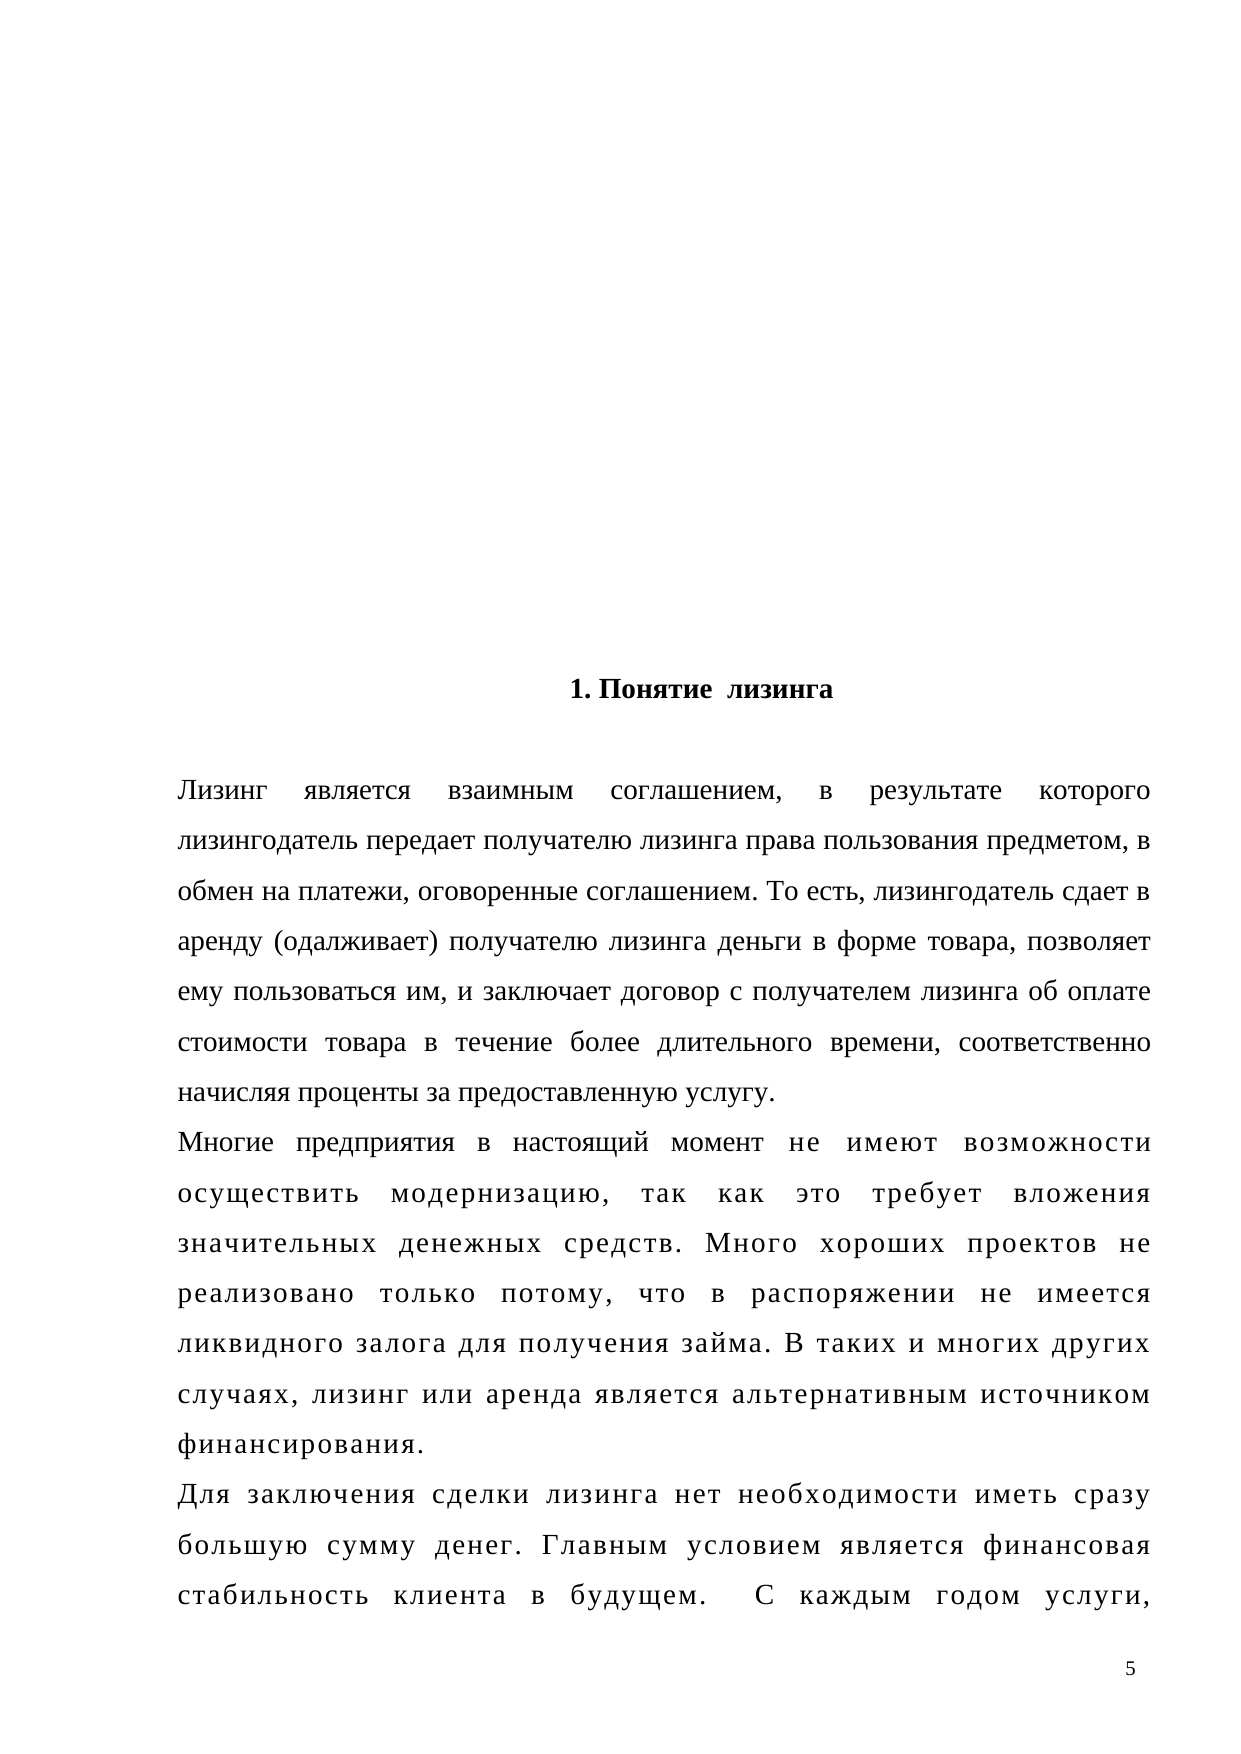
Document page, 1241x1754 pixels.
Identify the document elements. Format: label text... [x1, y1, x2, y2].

text Лизинг является взаимным соглашением, в результате которого лизингодатель передает получателю лизинга права пользования предметом, в обмен на платежи, оговоренные соглашением. То есть, лизингодатель сдает в аренду (одалживает) получателю лизинга деньги в форме товара, позволяет ему пользоваться им, и заключает договор с получателем лизинга об оплате стоимости товара в течение более длительного времени, соответственно начисляя проценты за предоставленную услугу. [177, 772, 1152, 1108]
subtitle 1. Понятие лизинга [177, 672, 1152, 705]
text Многие предприятия в настоящий момент не имеют возможности осуществить модернизацию, так как это требует вложения значительных денежных средств. Много хороших проектов не реализовано только потому, что в распоряжении не имеется ликвидного залога для получения займа. В таких и многих других случаях, лизинг или аренда является альтернативным источником финансирования. [177, 1124, 1152, 1460]
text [177, 1477, 1152, 1611]
